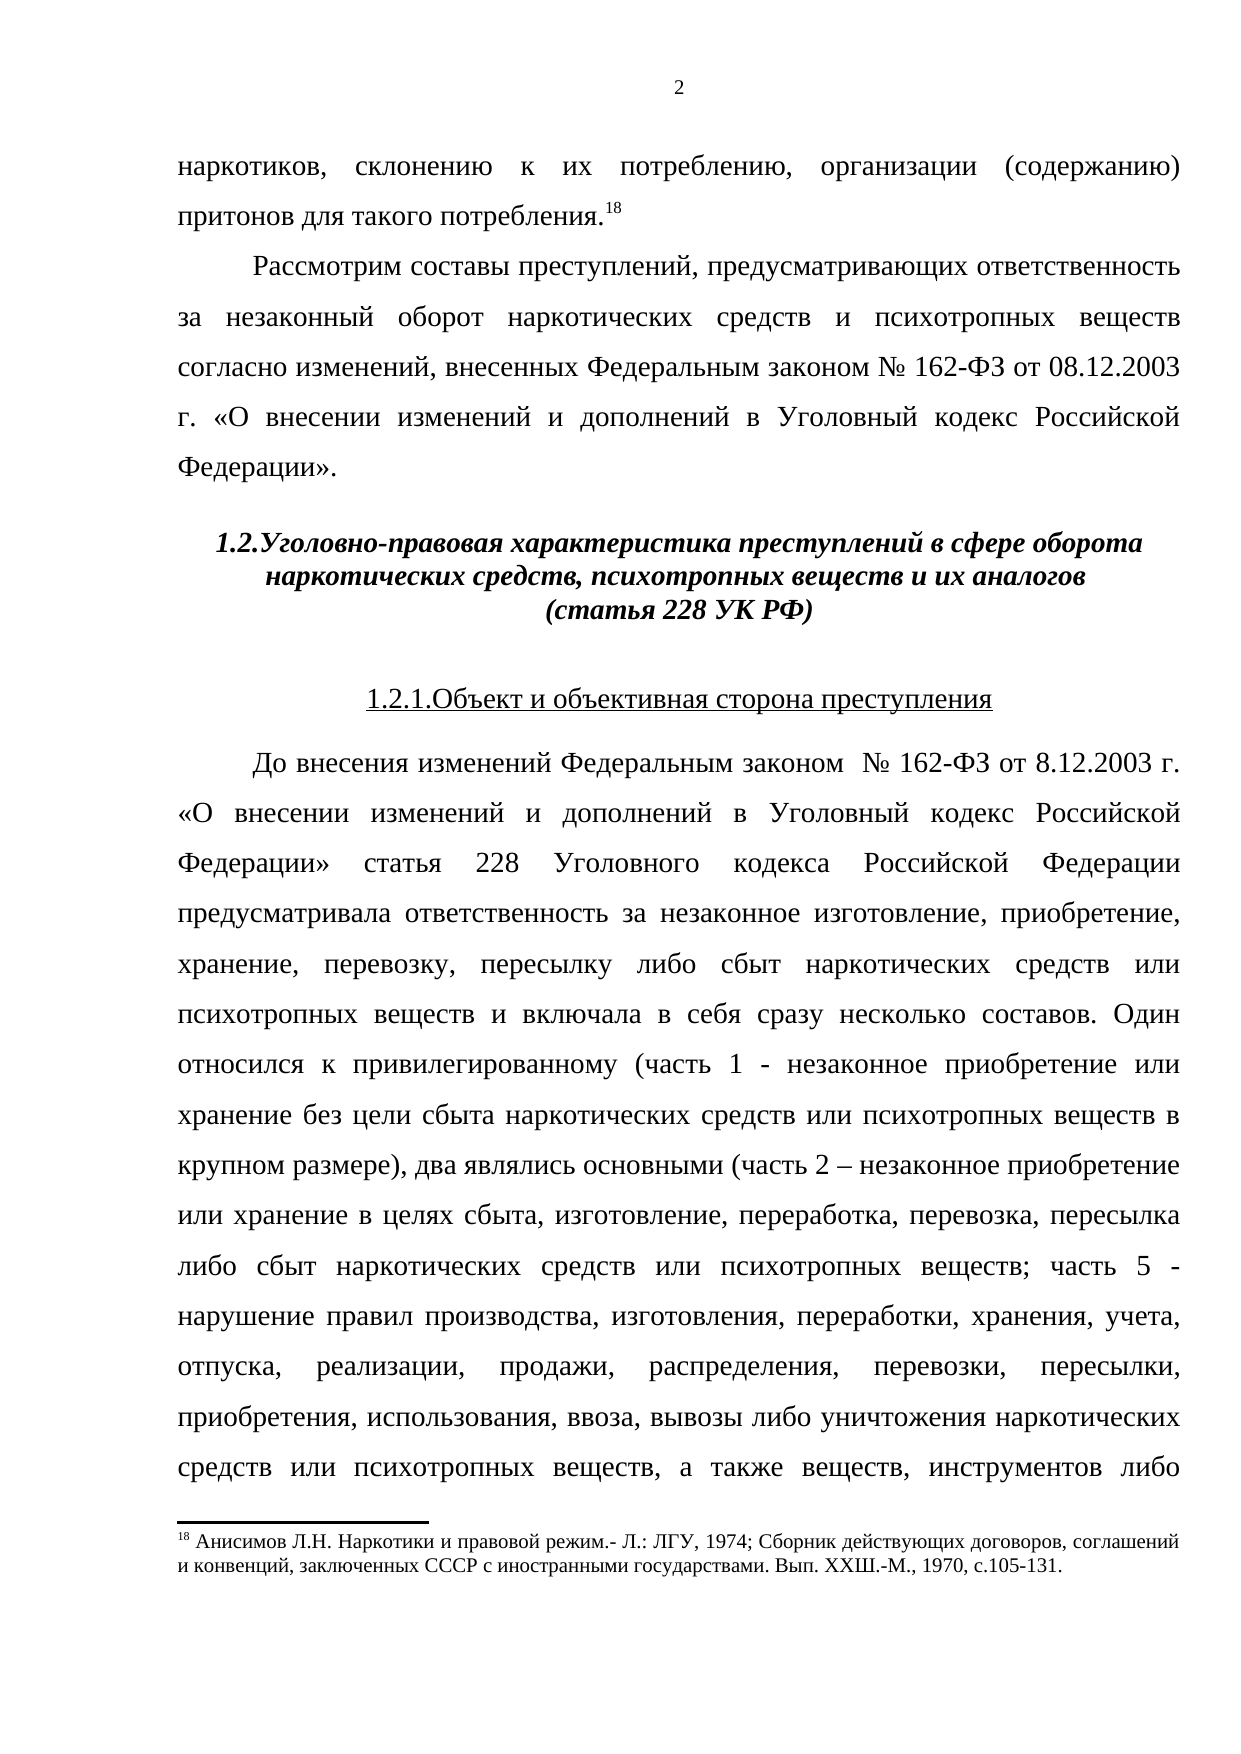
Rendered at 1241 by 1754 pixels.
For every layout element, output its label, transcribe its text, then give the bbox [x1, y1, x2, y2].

subtitle 1.2.Уголовно-правовая характеристика преступлений в сфере оборота наркотических средств, психотропных веществ и их аналогов (статья 228 УК РФ) [177, 525, 1181, 626]
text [177, 745, 1181, 1483]
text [177, 148, 1181, 232]
text Рассмотрим составы преступлений, предусматривающих ответственность за незаконный оборот наркотических средств и психотропных веществ согласно изменений, внесенных Федеральным законом № 162-ФЗ от 08.12.2003 г. «О внесении изменений и дополнений в Уголовный кодекс Российской Федерации». [177, 248, 1181, 483]
subtitle 1.2.1.Объект и объективная сторона преступления [177, 681, 1181, 714]
